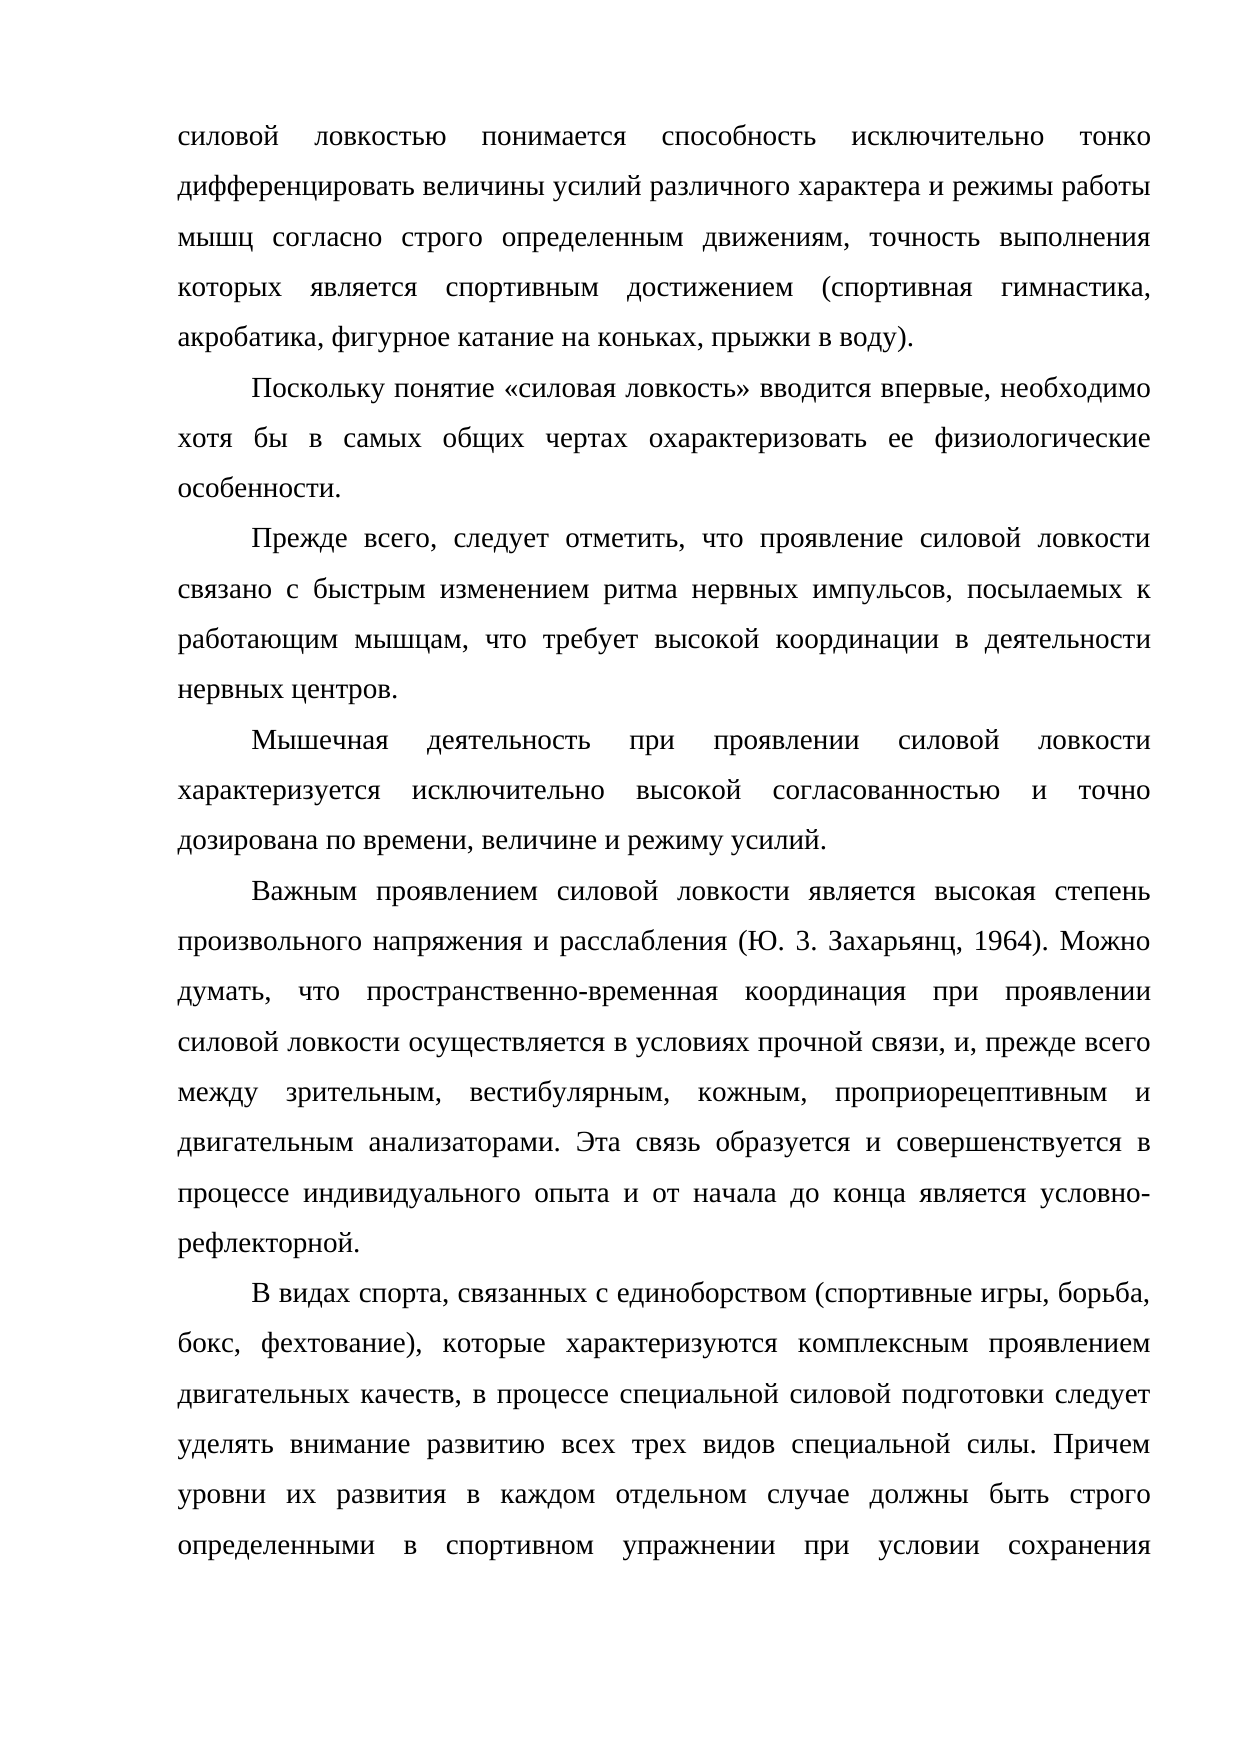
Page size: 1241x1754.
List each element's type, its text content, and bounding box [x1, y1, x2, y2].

text Мышечная деятельность при проявлении силовой ловкости характеризуется исключительно высокой согласованностью и точно дозирована по времени, величине и режиму усилий. [177, 722, 1152, 856]
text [177, 1275, 1152, 1560]
text Поскольку понятие «силовая ловкость» вводится впервые, необходимо хотя бы в самых общих чертах охарактеризовать ее физиологические особенности. [177, 370, 1152, 504]
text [177, 118, 1152, 353]
text Прежде всего, следует отметить, что проявление силовой ловкости связано с быстрым изменением ритма нервных импульсов, посылаемых к работающим мышцам, что требует высокой координации в деятельности нервных центров. [177, 521, 1152, 705]
text Важным проявлением силовой ловкости является высокая степень произвольного напряжения и расслабления (Ю. 3. Захарьянц, 1964). Можно думать, что пространственно-временная координация при проявлении силовой ловкости осуществляется в условиях прочной связи, и, прежде всего между зрительным, вестибулярным, кожным, проприорецептивным и двигательным анализаторами. Эта связь образуется и совершенствуется в процессе индивидуального опыта и от начала до конца является условно-рефлекторной. [177, 873, 1152, 1258]
